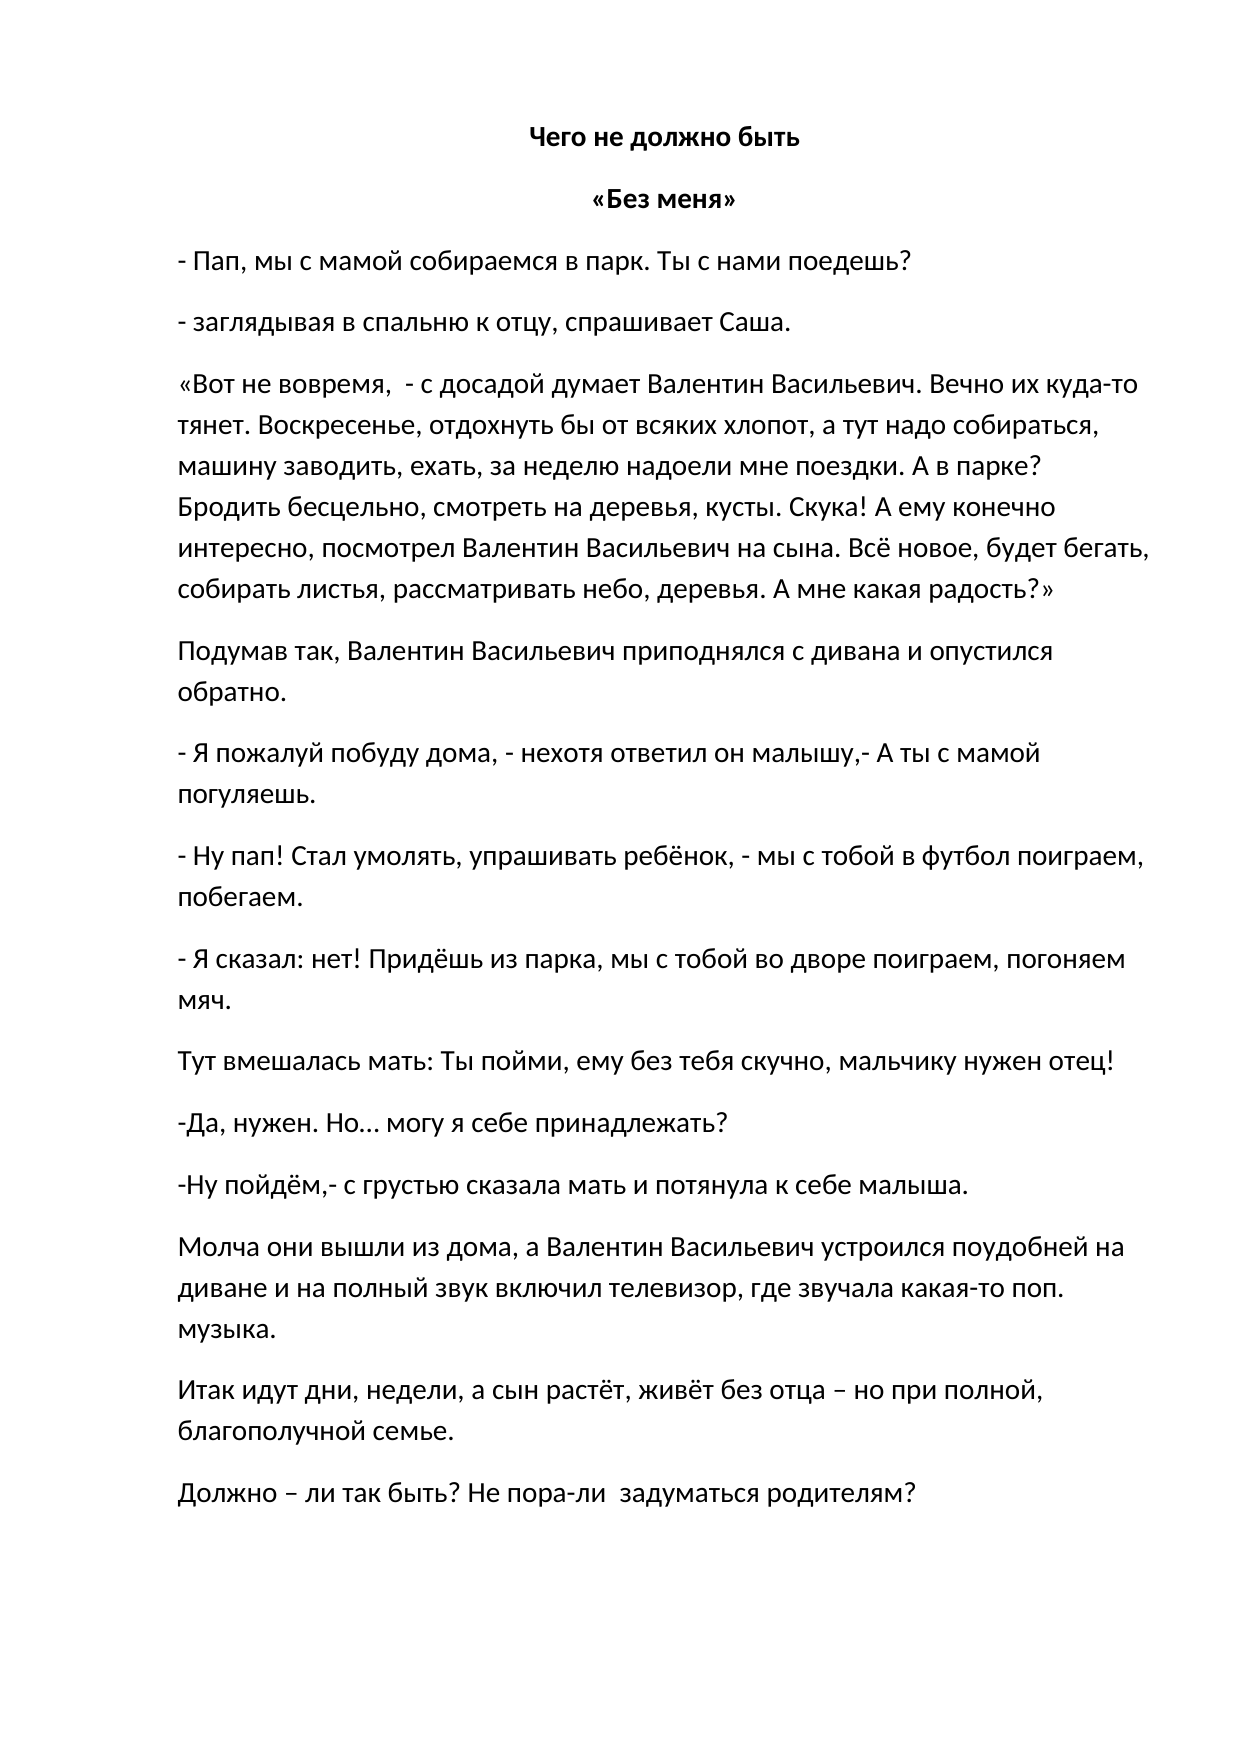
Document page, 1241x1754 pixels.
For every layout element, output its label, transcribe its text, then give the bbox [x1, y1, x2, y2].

text Итак идут дни, недели, а сын растёт, живёт без отца – но при полной, благополучной семье. [177, 1371, 1152, 1448]
text «Вот не вовремя, - с досадой думает Валентин Васильевич. Вечно их куда-то тянет. Воскресенье, отдохнуть бы от всяких хлопот, а тут надо собираться, машину заводить, ехать, за неделю надоели мне поездки. А в парке? Бродить бесцельно, смотреть на деревья, кусты. Скука! А ему конечно интересно, посмотрел Валентин Васильевич на сына. Всё новое, будет бегать, собирать листья, рассматривать небо, деревья. А мне какая радость?» [177, 365, 1152, 606]
text Чего не должно быть [177, 118, 1152, 154]
text Подумав так, Валентин Васильевич приподнялся с дивана и опустился обратно. [177, 632, 1152, 708]
text Тут вмешалась мать: Ты пойми, ему без тебя скучно, мальчику нужен отец! [177, 1042, 1152, 1078]
text - Пап, мы с мамой собираемся в парк. Ты с нами поедешь? [177, 242, 1152, 277]
text - заглядывая в спальню к отцу, спрашивает Саша. [177, 303, 1152, 339]
text Должно – ли так быть? Не пора-ли задуматься родителям? [177, 1474, 1152, 1510]
text -Да, нужен. Но… могу я себе принадлежать? [177, 1104, 1152, 1140]
text -Ну пойдём,- с грустью сказала мать и потянула к себе малыша. [177, 1166, 1152, 1202]
text «Без меня» [177, 180, 1152, 216]
text Молча они вышли из дома, а Валентин Васильевич устроился поудобней на диване и на полный звук включил телевизор, где звучала какая-то поп. музыка. [177, 1228, 1152, 1345]
text - Ну пап! Стал умолять, упрашивать ребёнок, - мы с тобой в футбол поиграем, побегаем. [177, 837, 1152, 914]
text - Я пожалуй побуду дома, - нехотя ответил он малышу,- А ты с мамой погуляешь. [177, 734, 1152, 811]
text - Я сказал: нет! Придёшь из парка, мы с тобой во дворе поиграем, погоняем мяч. [177, 940, 1152, 1016]
